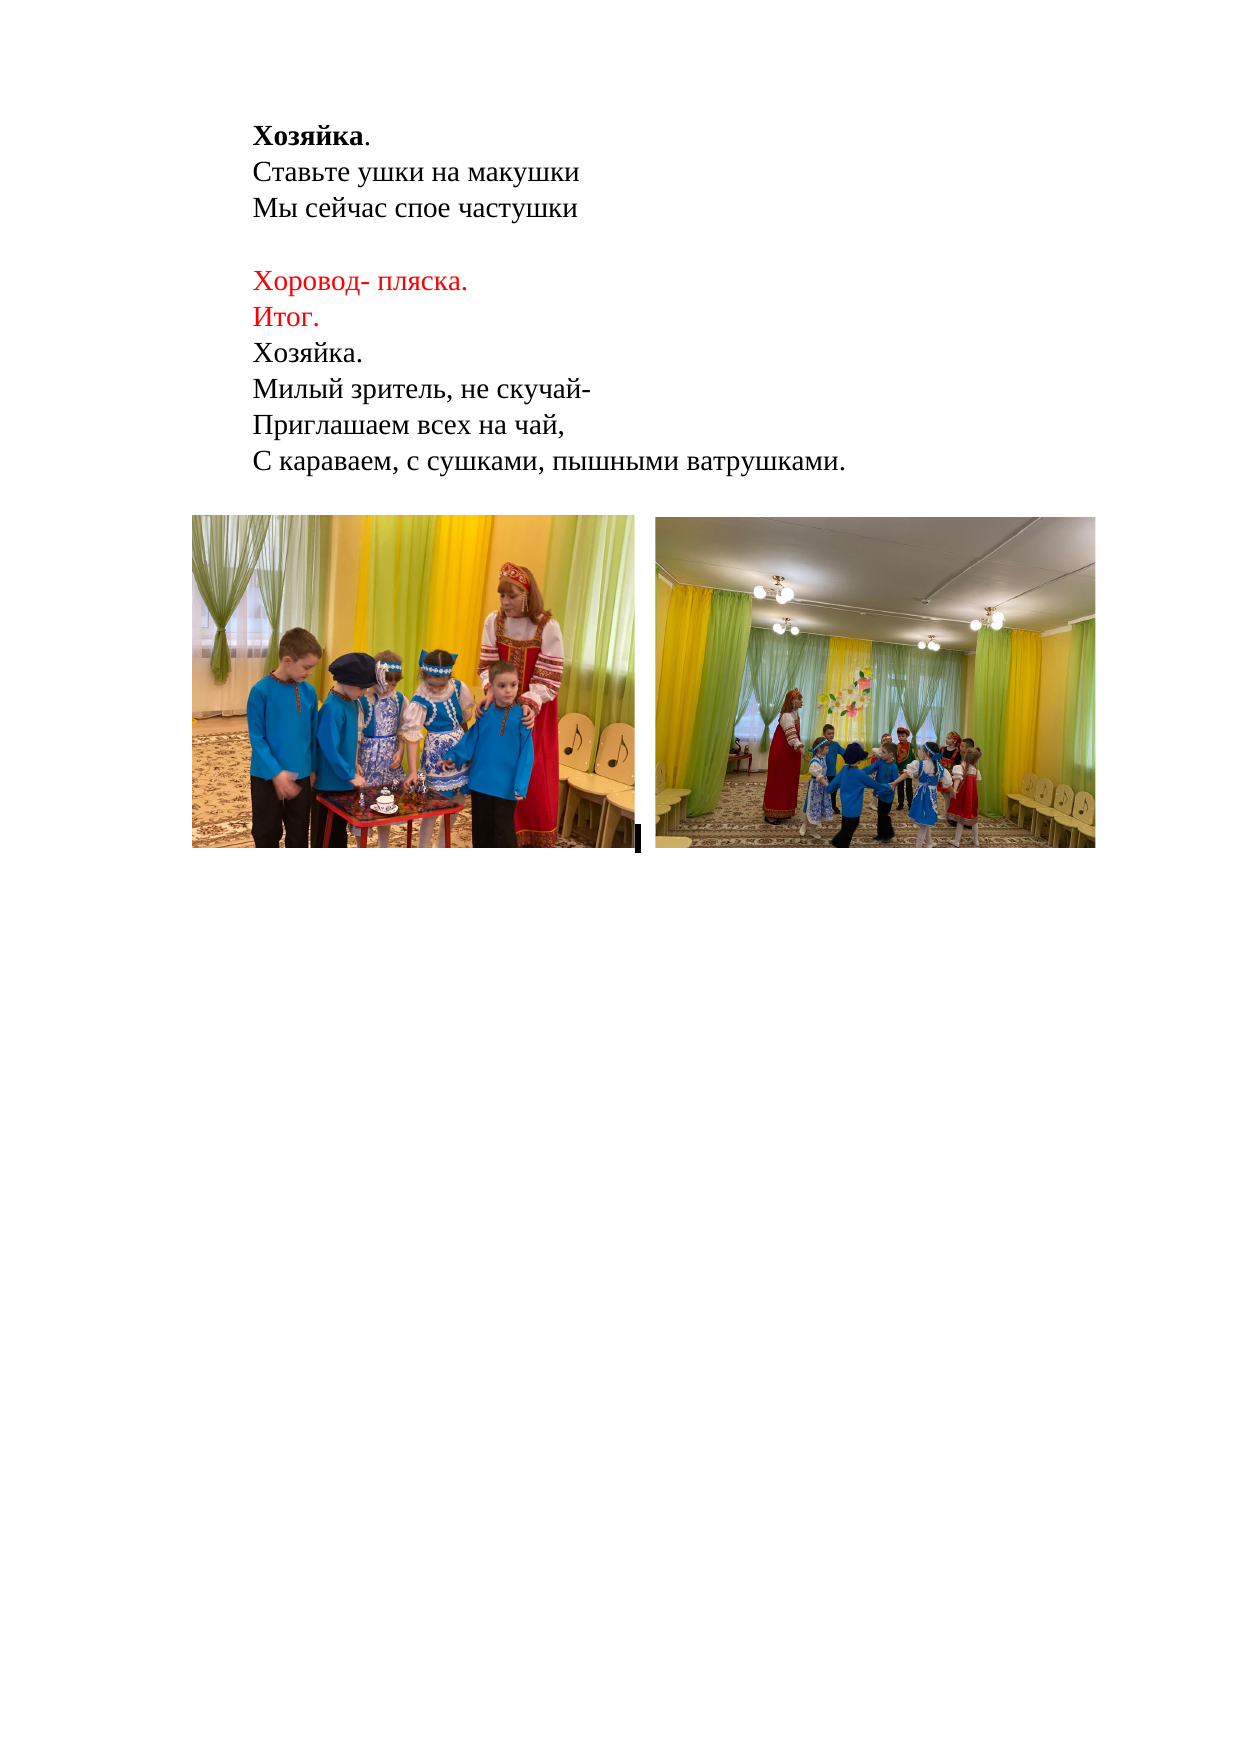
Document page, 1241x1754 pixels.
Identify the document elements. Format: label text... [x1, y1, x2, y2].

list Приглашаем всех на чай, [252, 407, 1152, 441]
list Хозяйка. [252, 118, 1152, 152]
list Хозяйка. [252, 335, 1152, 368]
list Итог. [252, 299, 1152, 332]
picture [192, 515, 635, 848]
list Милый зритель, не скучай- [252, 371, 1152, 405]
picture [655, 517, 1096, 848]
list Хоровод- пляска. [252, 263, 1152, 296]
list Ставьте ушки на макушки [252, 154, 1152, 188]
list С караваем, с сушками, пышными ватрушками. [252, 443, 1152, 477]
list Мы сейчас спое частушки [252, 190, 1152, 224]
